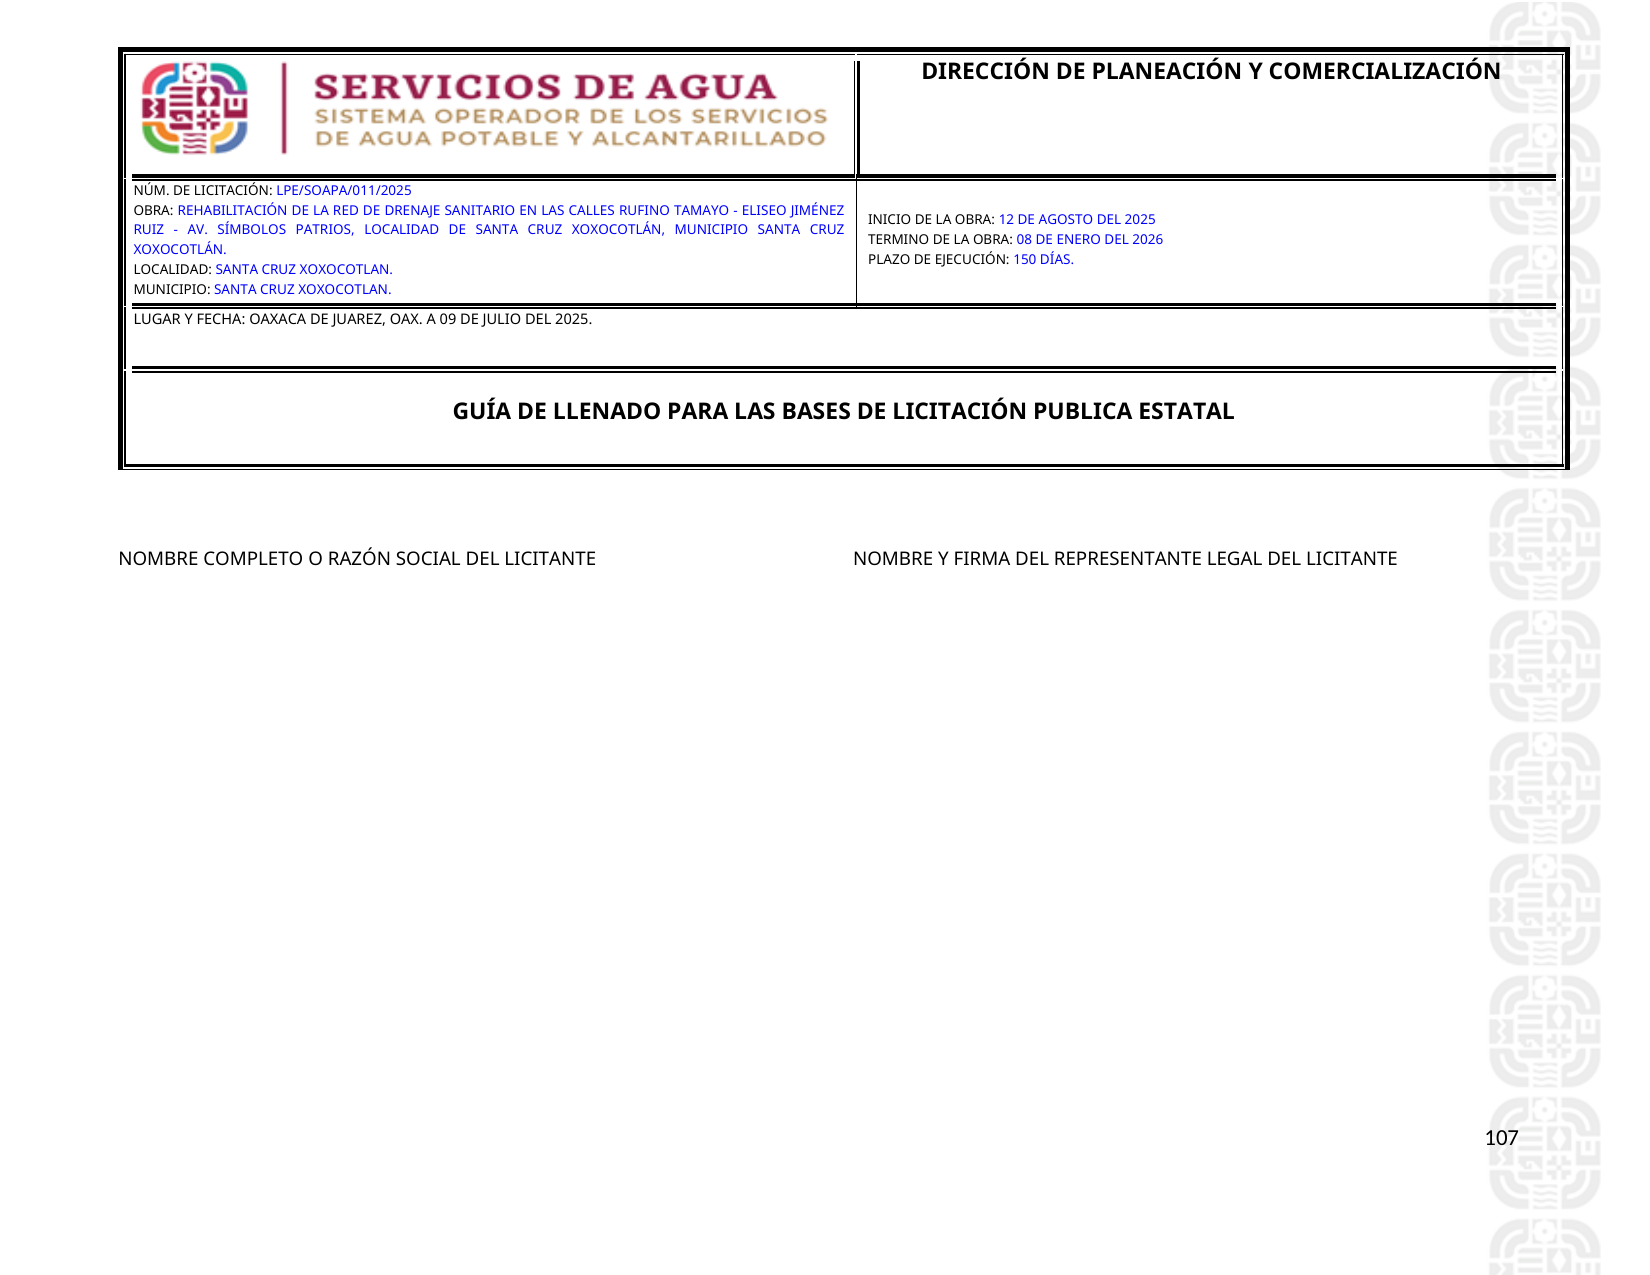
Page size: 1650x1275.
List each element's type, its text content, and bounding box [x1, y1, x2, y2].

picture [1474, 2, 1604, 546]
picture [1474, 571, 1604, 1275]
text NOMBRE COMPLETO O RAZÓN SOCIAL DEL LICITANTE NOMBRE Y FIRMA DEL REPRESENTANTE LEGAL DEL LICITANTE [118, 546, 1624, 571]
picture [137, 55, 836, 170]
picture [1474, 52, 1565, 469]
